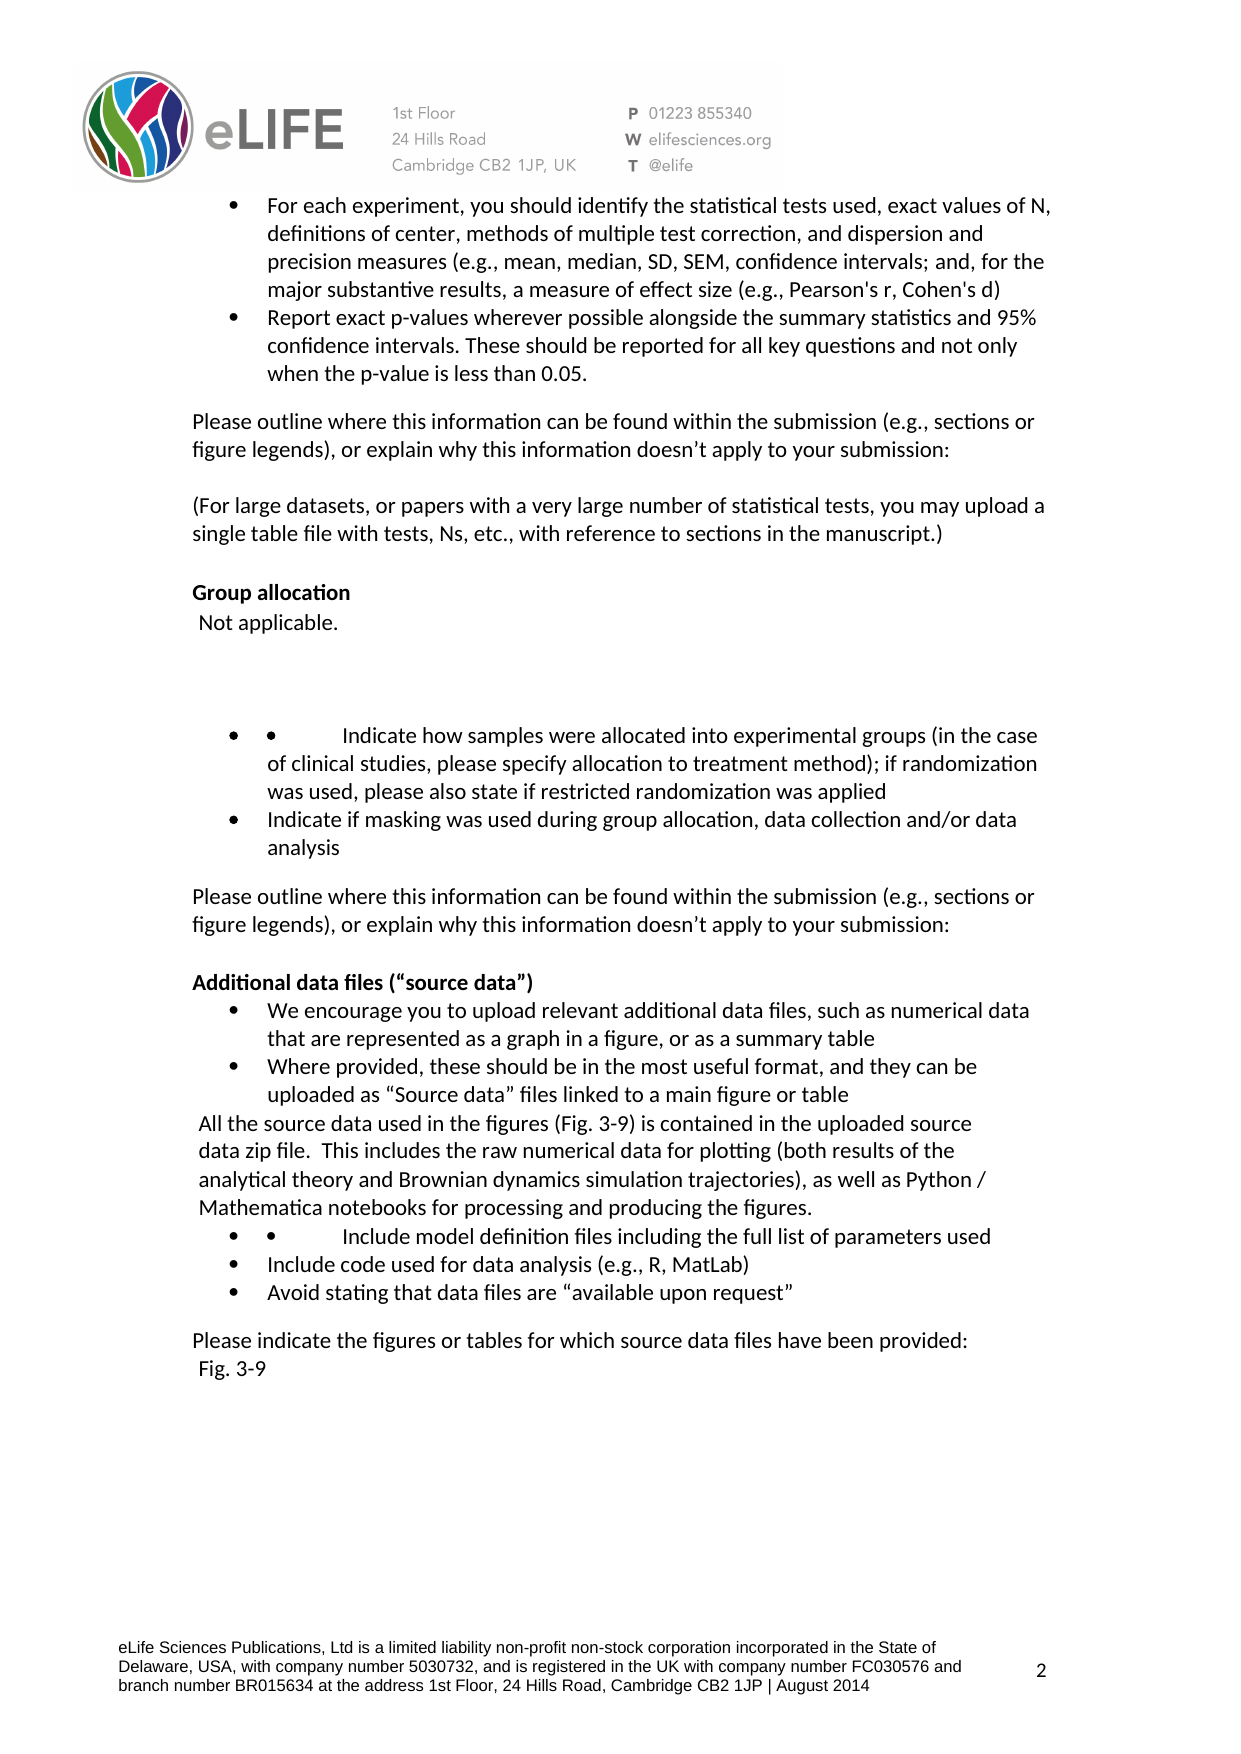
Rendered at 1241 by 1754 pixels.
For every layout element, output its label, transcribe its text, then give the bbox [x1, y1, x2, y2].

list We encourage you to upload relevant additional data files, such as numerical data that are represented as a graph in a figure, or as a summary table [229, 996, 1053, 1052]
list Report exact p-values wherever possible alongside the summary statistics and 95% confidence intervals. These should be reported for all key questions and not only when the p-value is less than 0.05. [229, 303, 1053, 387]
list For each experiment, you should identify the statistical tests used, exact values of N, definitions of center, methods of multiple test correction, and dispersion and precision measures (e.g., mean, median, SD, SEM, confidence intervals; and, for the major substantive results, a measure of effect size (e.g., Pearson's r, Cohen's d) [229, 191, 1053, 303]
list Avoid stating that data files are “available upon request” [229, 1278, 1053, 1306]
picture [73, 59, 784, 191]
text Group allocation [192, 578, 1053, 606]
text (For large datasets, or papers with a very large number of statistical tests, you may upload a single table file with tests, Ns, etc., with reference to sections in the manuscript.) [192, 491, 1053, 547]
list Indicate how samples were allocated into experimental groups (in the case of clinical studies, please specify allocation to treatment method); if randomization was used, please also state if restricted randomization was applied [229, 606, 1053, 806]
list Indicate if masking was used during group allocation, data collection and/or data analysis [229, 806, 1053, 862]
list Include model definition files including the full list of parameters used [229, 1108, 1053, 1250]
list Include code used for data analysis (e.g., R, MatLab) [229, 1250, 1053, 1278]
text Fig. 3-9 [198, 1354, 1013, 1382]
text All the source data used in the figures (Fig. 3-9) is contained in the uploaded source data zip file. This includes the raw numerical data for plotting (both results of the analytical theory and Brownian dynamics simulation trajectories), as well as Python / Mathematica notebooks for processing and producing the figures. [198, 1109, 1013, 1221]
text Please indicate the figures or tables for which source data files have been provided: [192, 1326, 1053, 1354]
list Where provided, these should be in the most useful format, and they can be uploaded as “Source data” files linked to a main figure or table [229, 1052, 1053, 1108]
text Not applicable. [198, 608, 1013, 636]
text Additional data files (“source data”) [192, 968, 1053, 996]
